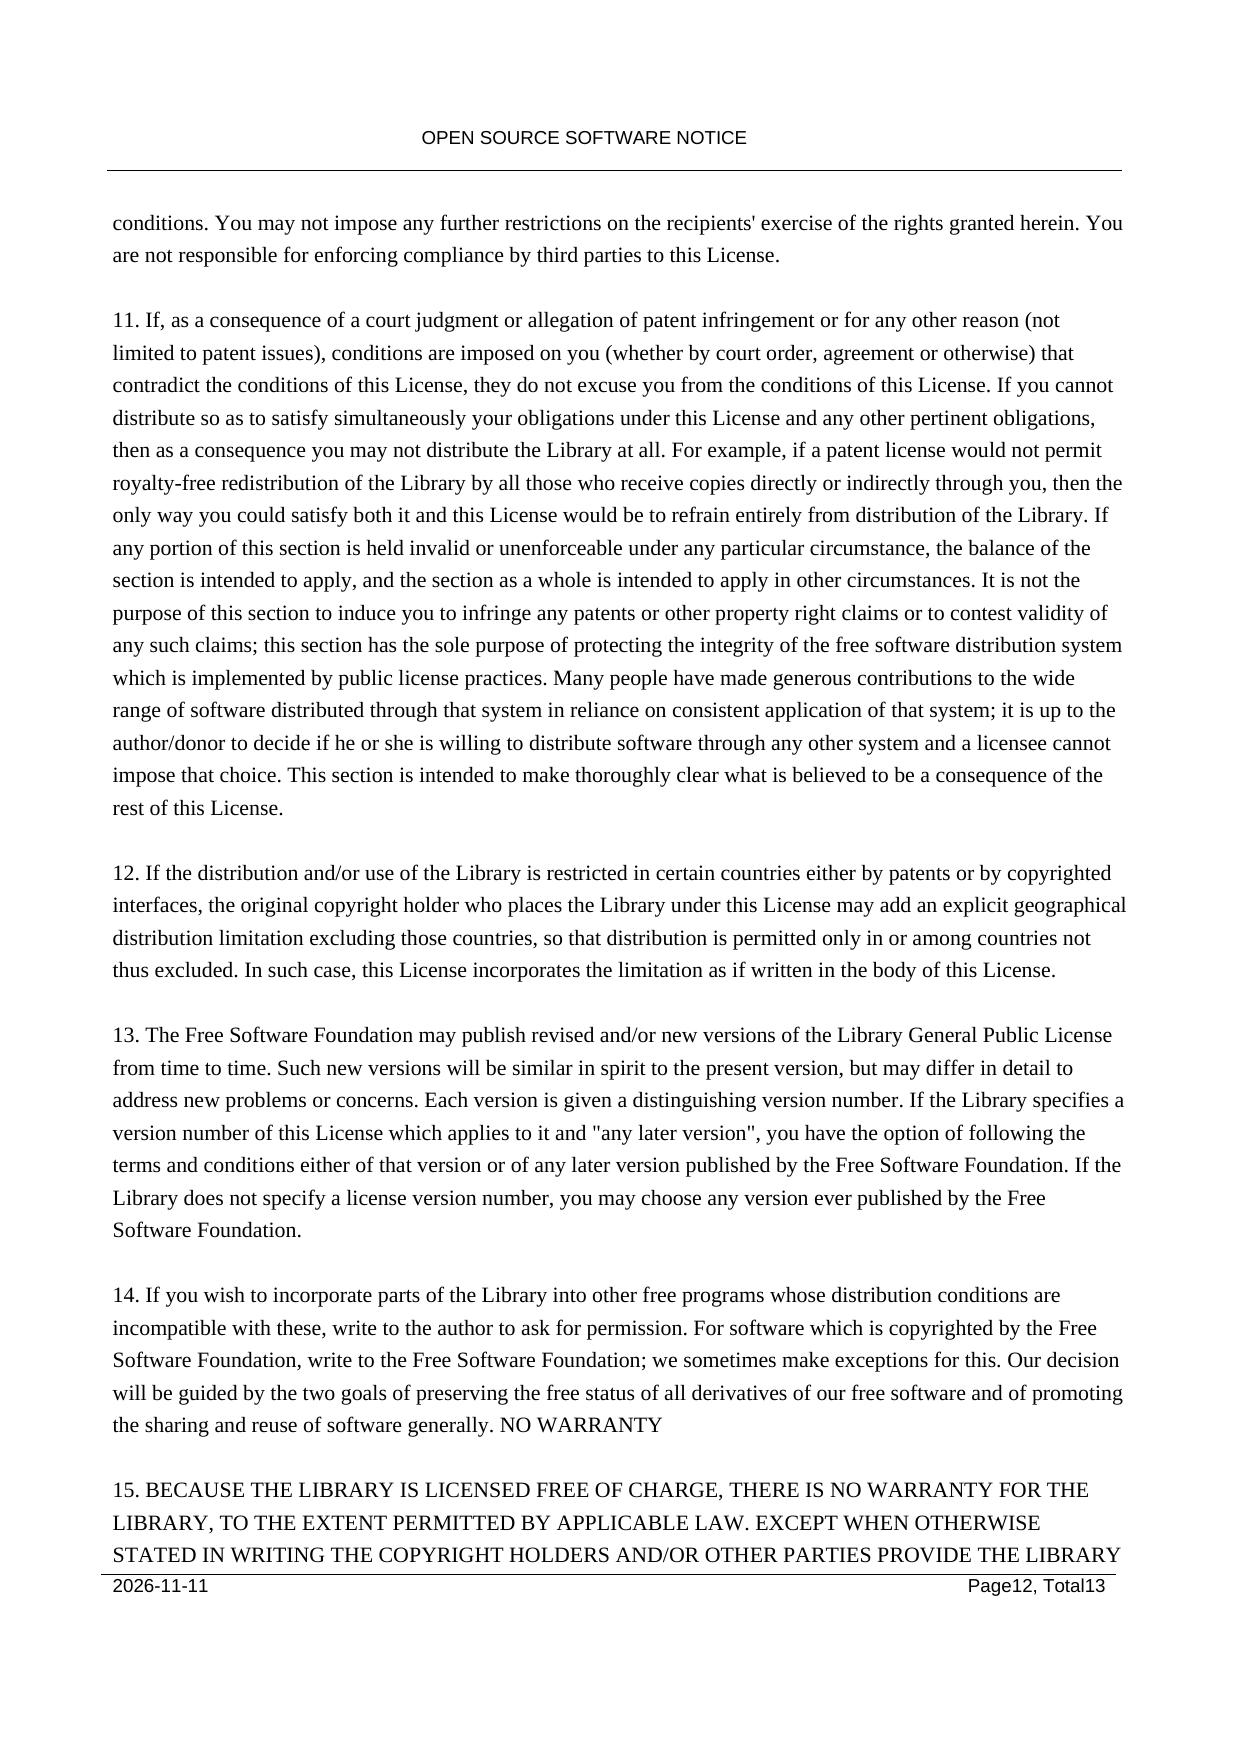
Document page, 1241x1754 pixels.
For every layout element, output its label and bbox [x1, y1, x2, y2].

text [112, 206, 1128, 1571]
